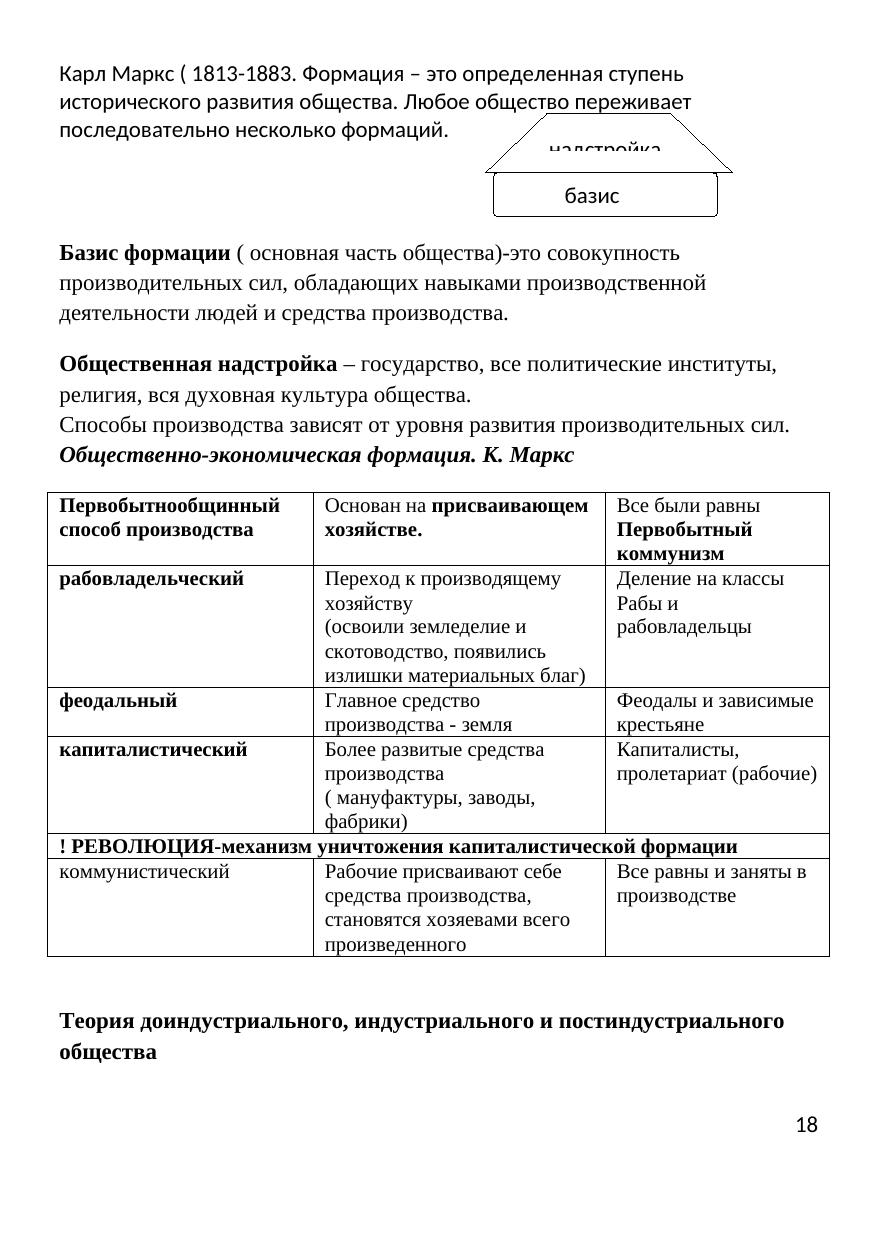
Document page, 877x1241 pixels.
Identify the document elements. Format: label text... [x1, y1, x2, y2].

table_cell Переход к производящему хозяйству (освоили земледелие и скотоводство, появились излишки материальных благ) [314, 566, 605, 687]
table_cell капиталистический [48, 737, 313, 833]
text Базис формации ( основная часть общества)-это совокупность производительных сил, обладающих навыками производственной деятельности людей и средства производства. [59, 239, 818, 326]
table_header Первобытнообщинный способ производства [48, 493, 313, 565]
table_cell рабовладельческий [48, 566, 313, 687]
table_cell Более развитые средства производства ( мануфактуры, заводы, фабрики) [314, 737, 605, 833]
text Общественная надстройка – государство, все политические институты, религия, вся духовная культура общества. Способы производства зависят от уровня развития производительных сил. Общественно-экономическая формация. К. Маркс [59, 350, 818, 467]
text Теория доиндустриального, индустриального и постиндустриального общества [59, 1008, 818, 1064]
table_cell Рабочие присваивают себе средства производства, становятся хозяевами всего произведенного [314, 859, 605, 956]
table_header Основан на присваивающем хозяйстве. [314, 493, 605, 565]
table_cell Главное средство производства - земля [314, 688, 605, 736]
table_cell Капиталисты, пролетариат (рабочие) [606, 737, 829, 833]
table_cell феодальный [48, 688, 313, 736]
table_cell Деление на классы Рабы и рабовладельцы [606, 566, 829, 687]
table_cell Все равны и заняты в производстве [606, 859, 829, 956]
table_cell коммунистический [48, 859, 313, 956]
text Карл Маркс ( 1813-1883. Формация – это определенная ступень исторического развития общества. Любое общество переживает последовательно несколько формаций. [59, 59, 818, 143]
table_cell Феодалы и зависимые крестьяне [606, 688, 829, 736]
table_header Все были равны Первобытный коммунизм [606, 493, 829, 565]
table_cell ! РЕВОЛЮЦИЯ-механизм уничтожения капиталистической формации [48, 834, 829, 858]
